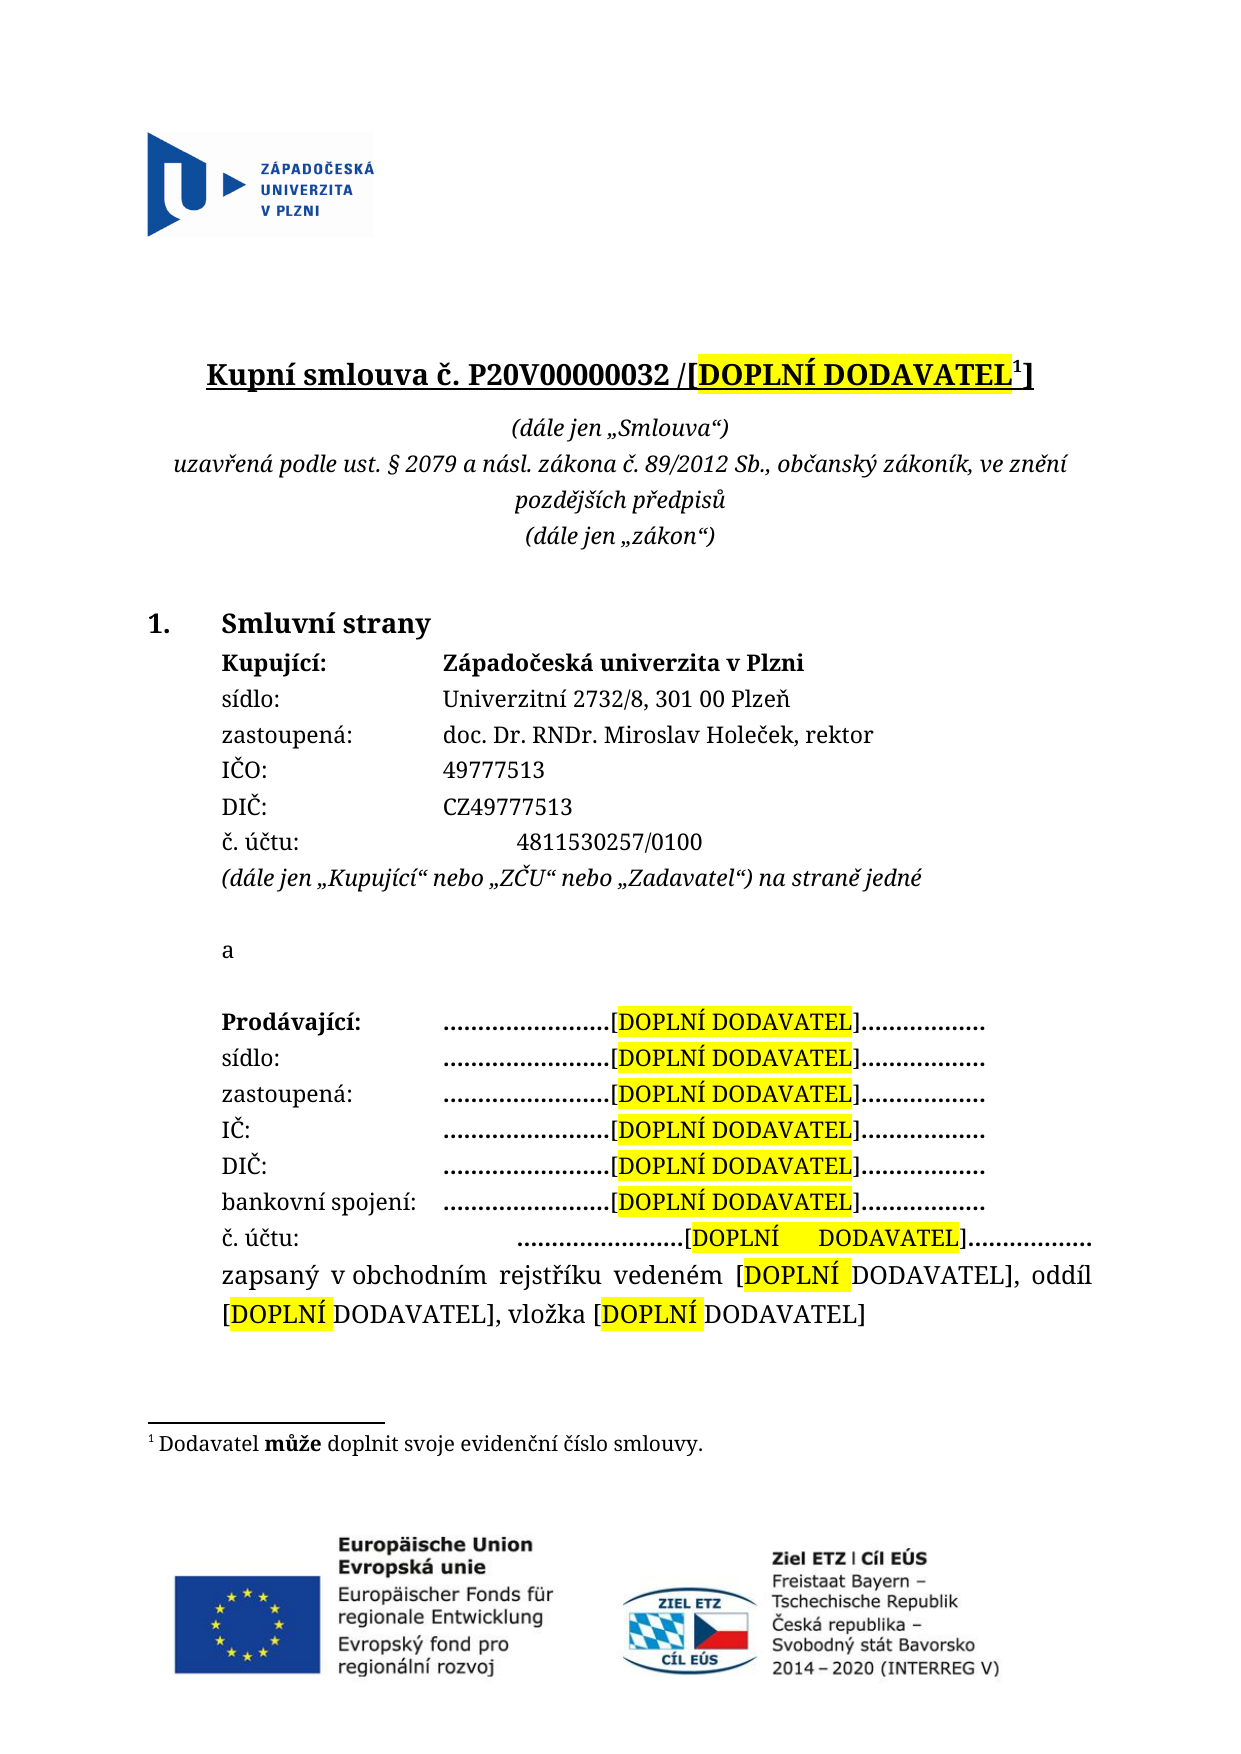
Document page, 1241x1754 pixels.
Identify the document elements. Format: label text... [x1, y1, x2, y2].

text Prodávající: ……………………[DOPLNÍ DODAVATEL]……………… [148, 1006, 618, 1037]
text zastoupená: doc. Dr. RNDr. Miroslav Holeček, rektor [221, 718, 1093, 750]
text DIČ: CZ49777513 [221, 790, 1093, 822]
text Prodávající: ……………………[DOPLNÍ DODAVATEL]……………… [852, 1006, 1093, 1037]
text Kupní smlouva č. P20V00000032 /[DOPLNÍ DODAVATEL] [148, 354, 698, 394]
picture [147, 1511, 1093, 1720]
text Kupující: Západočeská univerzita v Plzni [221, 647, 1093, 678]
text IČ: ……………………[DOPLNÍ DODAVATEL]……………… [852, 1114, 1093, 1145]
text DIČ: ……………………[DOPLNÍ DODAVATEL]……………… [852, 1150, 1093, 1181]
text bankovní spojení: ……………………[DOPLNÍ DODAVATEL]……………… [148, 1186, 618, 1217]
text a [221, 934, 1093, 965]
text zastoupená: ……………………[DOPLNÍ DODAVATEL]……………… [852, 1078, 1093, 1109]
text IČO: 49777513 [221, 754, 1093, 786]
text Kupní smlouva č. P20V00000032 /[DOPLNÍ DODAVATEL] [1012, 354, 1093, 394]
text zastoupená: ……………………[DOPLNÍ DODAVATEL]……………… [221, 1078, 618, 1109]
text (dále jen „Kupující“ nebo „ZČU“ nebo „Zadavatel“) na straně jedné [221, 862, 1093, 893]
text sídlo: Univerzitní 2732/8, 301 00 Plzeň [221, 683, 1093, 714]
text č. účtu: 4811530257/0100 [221, 826, 1093, 858]
text uzavřená podle ust. § 2079 a násl. zákona č. 89/2012 Sb., občanský zákoník, ve znění pozdějších předpisů [148, 448, 1093, 515]
text sídlo: ……………………[DOPLNÍ DODAVATEL]……………… [221, 1042, 618, 1073]
text IČ: ……………………[DOPLNÍ DODAVATEL]……………… [221, 1114, 618, 1145]
text (dále jen „Smlouva“) [148, 412, 1093, 443]
picture [147, 132, 374, 237]
text bankovní spojení: ……………………[DOPLNÍ DODAVATEL]……………… [852, 1186, 1093, 1217]
text DIČ: ……………………[DOPLNÍ DODAVATEL]……………… [221, 1150, 618, 1181]
text č. účtu: ……………………[DOPLNÍ DODAVATEL]……………… zapsaný v obchodním rejstříku vedeném [DOPLNÍ DODAVATEL], oddíl [DOPLNÍ DODAVATEL], vložka [DOPLNÍ DODAVATEL] [221, 1222, 1093, 1331]
text 1. Smluvní strany [148, 604, 1093, 641]
text sídlo: ……………………[DOPLNÍ DODAVATEL]……………… [852, 1042, 1093, 1073]
text (dále jen „zákon“) [148, 520, 1093, 551]
